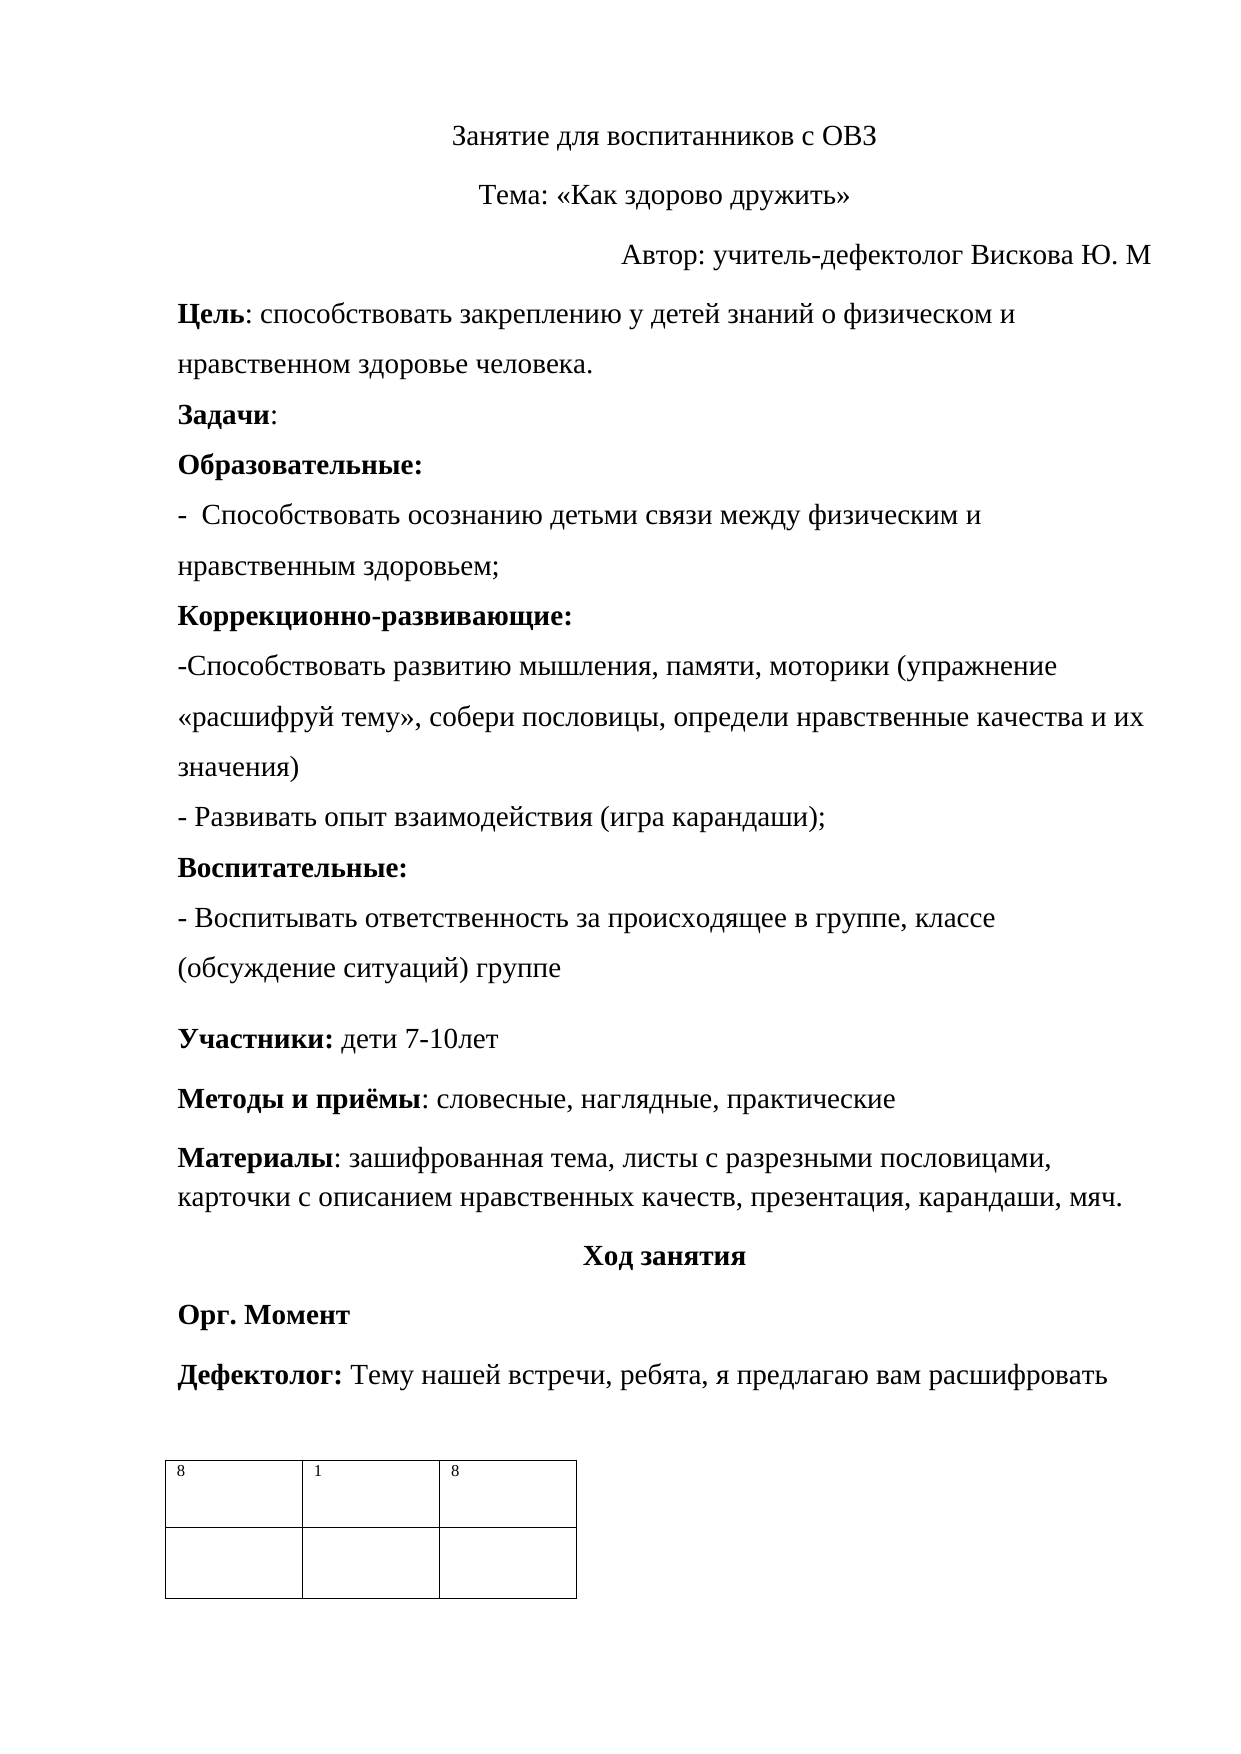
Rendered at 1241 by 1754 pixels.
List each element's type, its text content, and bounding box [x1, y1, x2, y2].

text Тема: «Как здорово дружить» [177, 177, 1152, 211]
text - Воспитывать ответственность за происходящее в группе, классе (обсуждение ситуаций) группе [177, 900, 1152, 984]
table_header 8 [166, 1461, 302, 1527]
table_header 1 [303, 1461, 439, 1527]
table_cell [303, 1528, 439, 1597]
text Образовательные: [177, 447, 1152, 481]
text -Способствовать развитию мышления, памяти, моторики (упражнение «расшифруй тему», собери пословицы, определи нравственные качества и их значения) [177, 648, 1152, 783]
text - Развивать опыт взаимодействия (игра карандаши); [177, 799, 1152, 833]
table_cell [166, 1528, 302, 1597]
text Орг. Момент [177, 1297, 1152, 1331]
text Материалы: зашифрованная тема, листы с разрезными пословицами, карточки с описанием нравственных качеств, презентация, карандаши, мяч. [177, 1140, 1152, 1212]
text Дефектолог: Тему нашей встречи, ребята, я предлагаю вам расшифровать [177, 1357, 1152, 1390]
text Автор: учитель-дефектолог Вискова Ю. М [177, 237, 1152, 270]
text Методы и приёмы: словесные, наглядные, практические [177, 1081, 1152, 1114]
text Задачи: [177, 397, 1152, 430]
text Ход занятия [177, 1238, 1152, 1272]
text Участники: дети 7-10лет [177, 1021, 1152, 1055]
text Цель: способствовать закреплению у детей знаний о физическом и нравственном здоровье человека. [177, 296, 1152, 380]
text Воспитательные: [177, 850, 1152, 883]
text - Способствовать осознанию детьми связи между физическим и нравственным здоровьем; [177, 497, 1152, 581]
text Коррекционно-развивающие: [177, 598, 1152, 632]
text Занятие для воспитанников с ОВЗ [177, 118, 1152, 152]
table_header 8 [440, 1461, 576, 1527]
table_cell [440, 1528, 576, 1597]
